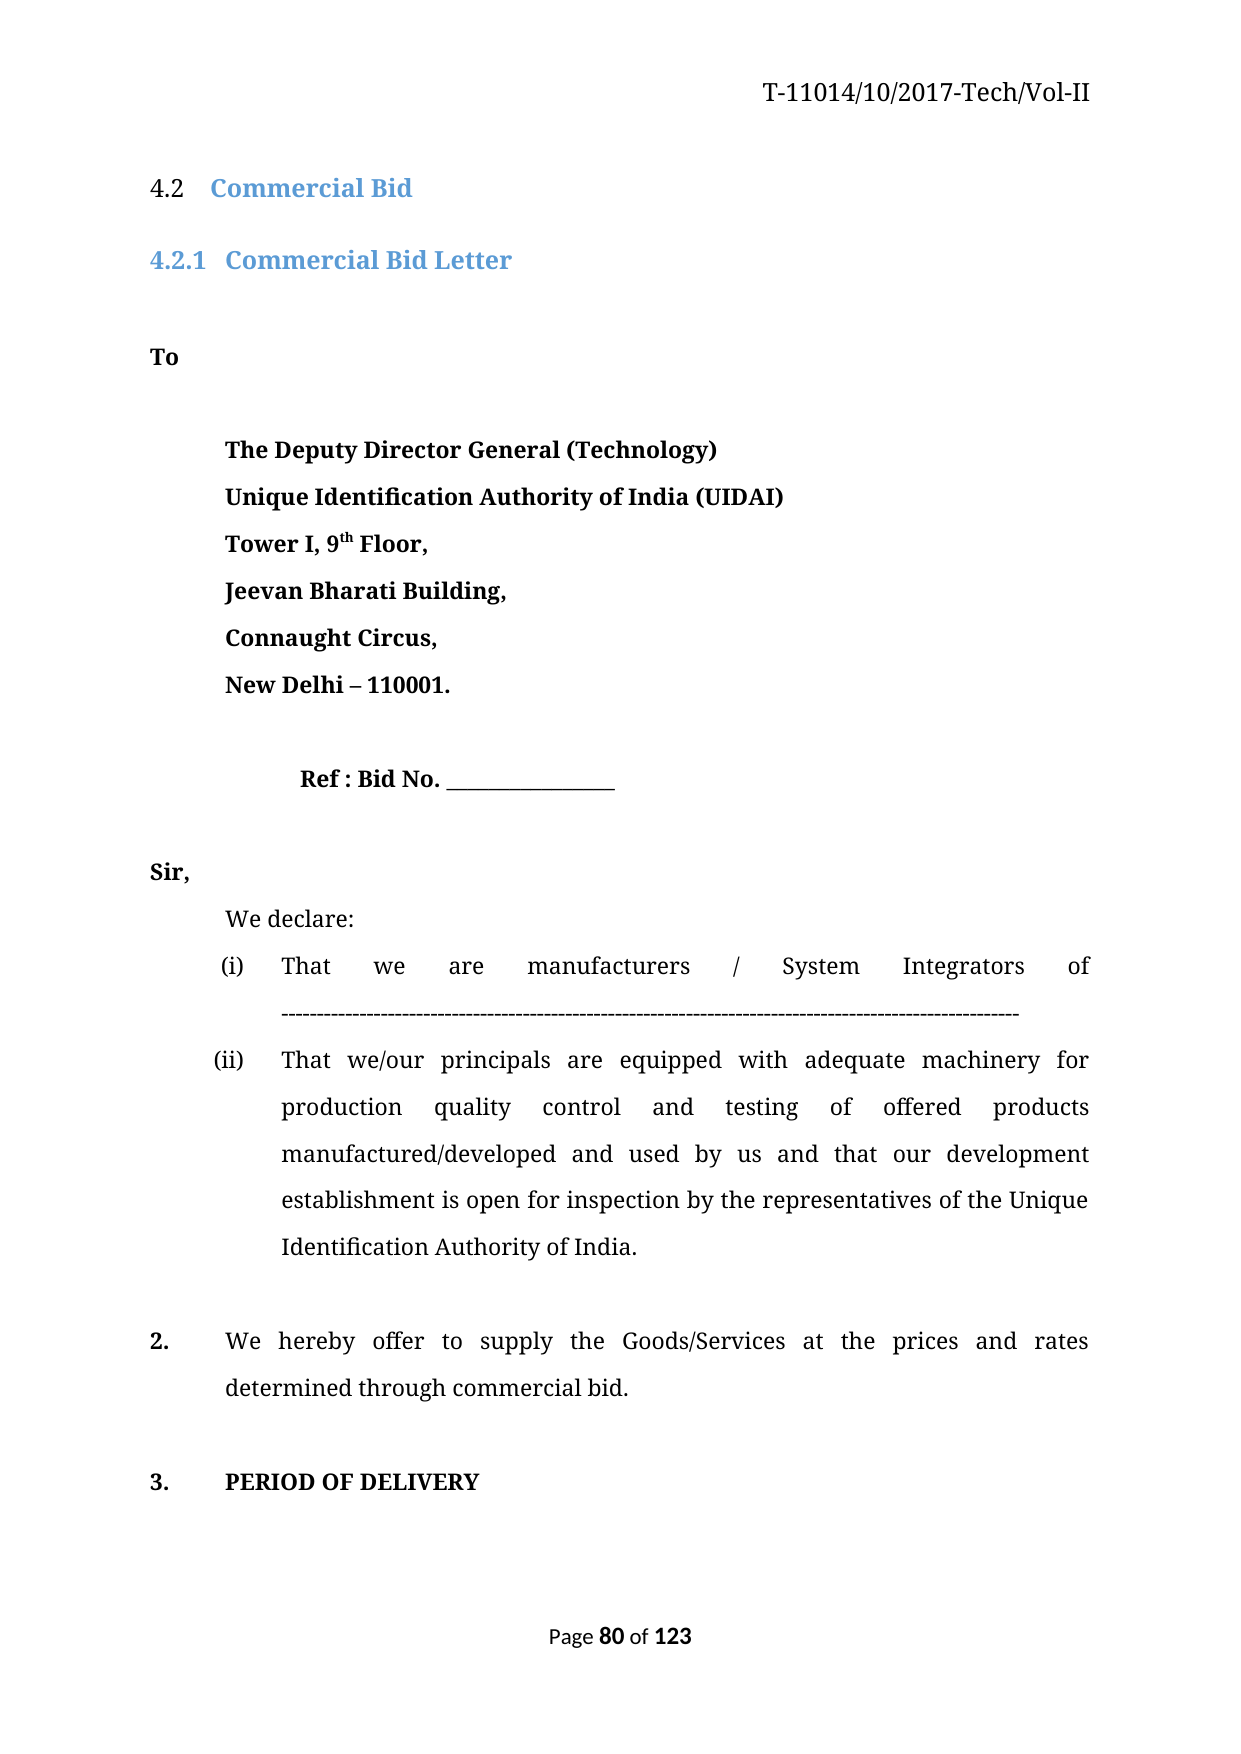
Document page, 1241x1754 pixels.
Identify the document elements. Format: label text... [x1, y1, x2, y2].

list That we/our principals are equipped with adequate machinery for production quality control and testing of offered products manufactured/developed and used by us and that our development establishment is open for inspection by the representatives of the Unique Identification Authority of India. [244, 1044, 1090, 1262]
text To [150, 341, 1090, 372]
text Connaught Circus, [225, 622, 1090, 653]
text We declare: [150, 903, 1090, 934]
subtitle Commercial Bid [150, 171, 1090, 205]
list That we are manufacturers / System Integrators of -------------------------------------------------------------------------------------------------------- [244, 950, 1090, 1028]
text 2. We hereby offer to supply the Goods/Services at the prices and rates determined through commercial bid. [150, 1325, 1090, 1403]
text 3. PERIOD OF DELIVERY [150, 1466, 1090, 1497]
subtitle Commercial Bid Letter [150, 243, 1090, 277]
text The Deputy Director General (Technology) [225, 434, 1090, 466]
text Jeevan Bharati Building, [225, 575, 1090, 606]
text Unique Identification Authority of India (UIDAI) [225, 481, 1090, 512]
text Ref : Bid No. ________________ [225, 762, 1090, 794]
text Sir, [150, 856, 1090, 887]
text Tower I, 9th Floor, [225, 528, 1090, 559]
text New Delhi – 110001. [225, 669, 1090, 700]
